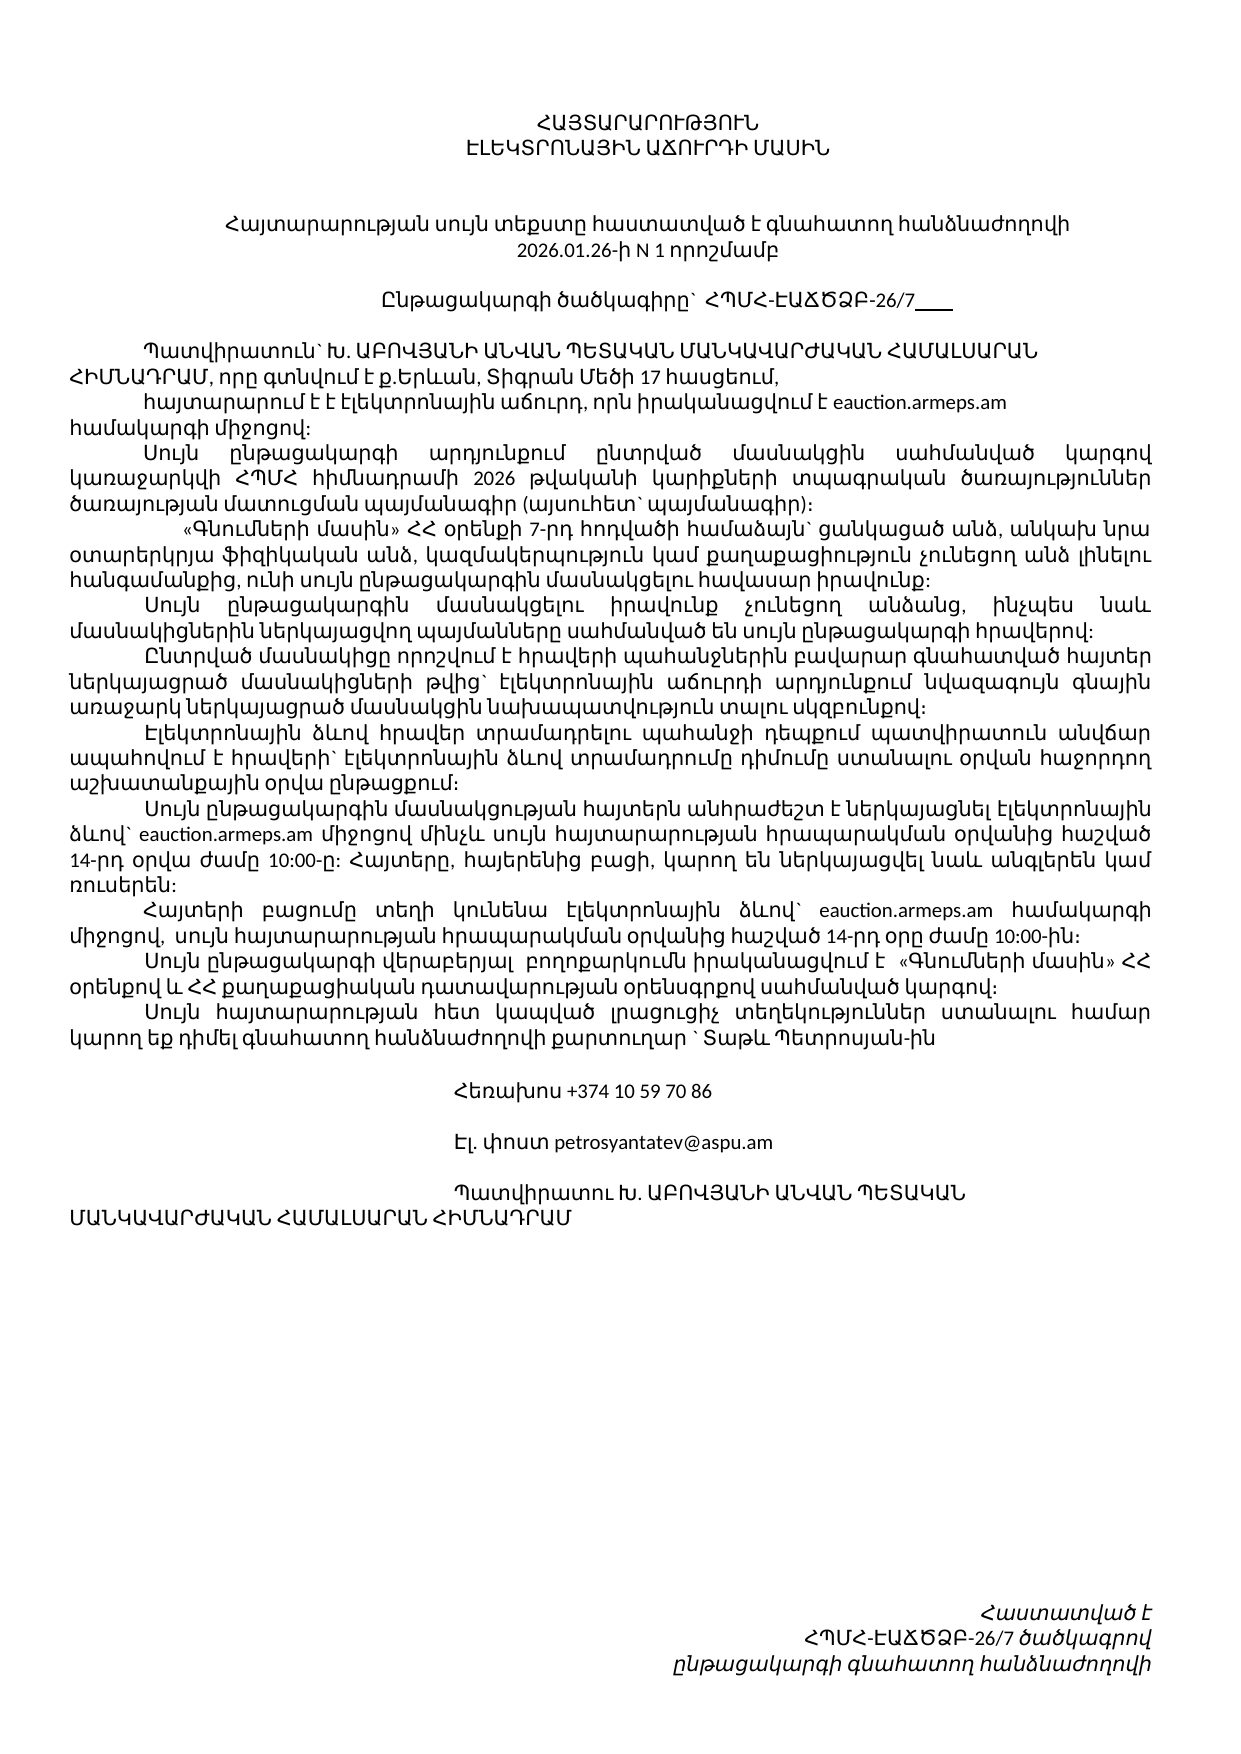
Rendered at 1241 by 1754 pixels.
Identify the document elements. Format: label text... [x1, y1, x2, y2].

text Հայտերի բացումը տեղի կունենա էլեկտրոնային ձևով` eauction.armeps.am համակարգի միջոցով, սույն հայտարարության հրապարակման օրվանից հաշված 14-րդ օրը ժամը 10:00-ին։ [69, 898, 1152, 948]
text Սույն ընթացակարգին մասնակցության հայտերն անհրաժեշտ է ներկայացնել էլեկտրոնային ձևով` eauction.armeps.am միջոցով մինչև սույն հայտարարության հրապարակման օրվանից հաշված 14-րդ օրվա ժամը 10:00-ը: Հայտերը, հայերենից բացի, կարող են ներկայացվել նաև անգլերեն կամ ռուսերեն: [69, 796, 1152, 898]
text Սույն հայտարարության հետ կապված լրացուցիչ տեղեկություններ ստանալու համար կարող եք դիմել գնահատող հանձնաժողովի քարտուղար ` Տաթև Պետրոսյան-ին [69, 999, 1152, 1050]
text ԷԼԵԿՏՐՈՆԱՅԻՆ ԱՃՈՒՐԴԻ ՄԱՍԻՆ [69, 135, 1152, 161]
text Սույն ընթացակարգին մասնակցելու իրավունք չունեցող անձանց, ինչպես նաև մասնակիցներին ներկայացվող պայմանները սահմանված են սույն ընթացակարգի հրավերով: [69, 593, 1152, 643]
text 2026.01.26 -ի N 1 որոշմամբ [69, 237, 1152, 262]
text հայտարարում է է էլեկտրոնային աճուրդ, որն իրականացվում է eauction.armeps.am համակարգի միջոցով: [69, 389, 1152, 440]
text ՀԱՅՏԱՐԱՐՈՒԹՅՈՒՆ [69, 110, 1152, 135]
text Հեռախոս +374 10 59 70 86 [69, 1078, 1152, 1104]
text Սույն ընթացակարգի արդյունքում ընտրված մասնակցին սահմանված կարգով կառաջարկվի ՀՊՄՀ հիմնադրամի 2026 թվականի կարիքների տպագրական ծառայություններ ծառայության մատուցման պայմանագիր (այսուհետ` պայմանագիր)։ [69, 440, 1152, 516]
text Ընթացակարգի ծածկագիրը` ՀՊՄՀ-ԷԱՃԾՁԲ-26/7 [69, 288, 1152, 313]
text Պատվիրատու Խ. ԱԲՈՎՅԱՆԻ ԱՆՎԱՆ ՊԵՏԱԿԱՆ ՄԱՆԿԱՎԱՐԺԱԿԱՆ ՀԱՄԱԼՍԱՐԱՆ ՀԻՄՆԱԴՐԱՄ [69, 1180, 1152, 1231]
text Հայտարարության սույն տեքստը հաստատված է գնահատող հանձնաժողովի [69, 211, 1152, 237]
text ՀՊՄՀ-ԷԱՃԾՁԲ-26/7 ծածկագրով [69, 1625, 1152, 1651]
text Հաստատված է [69, 1600, 1152, 1625]
text ընթացակարգի գնահատող հանձնաժողովի [69, 1651, 1152, 1676]
text Էլեկտրոնային ձևով հրավեր տրամադրելու պահանջի դեպքում պատվիրատուն անվճար ապահովում է հրավերի` էլեկտրոնային ձևով տրամադրումը դիմումը ստանալու օրվան հաջորդող աշխատանքային օրվա ընթացքում։ [69, 720, 1152, 796]
text Էլ. փոստ petrosyantatev@aspu.am [69, 1129, 1152, 1155]
text Պատվիրատուն` Խ. ԱԲՈՎՅԱՆԻ ԱՆՎԱՆ ՊԵՏԱԿԱՆ ՄԱՆԿԱՎԱՐԺԱԿԱՆ ՀԱՄԱԼՍԱՐԱՆ ՀԻՄՆԱԴՐԱՄ, որը գտնվում է ք.Երևան, Տիգրան Մեծի 17 հասցեում, [69, 338, 1152, 389]
text Ընտրված մասնակիցը որոշվում է հրավերի պահանջներին բավարար գնահատված հայտեր ներկայացրած մասնակիցների թվից` էլեկտրոնային աճուրդի արդյունքում նվազագույն գնային առաջարկ ներկայացրած մասնակցին նախապատվություն տալու սկզբունքով։ [69, 643, 1152, 720]
text «Գնումների մասին» ՀՀ օրենքի 7-րդ հոդվածի համաձայն` ցանկացած անձ, անկախ նրա օտարերկրյա ֆիզիկական անձ, կազմակերպություն կամ քաղաքացիություն չունեցող անձ լինելու հանգամանքից, ունի սույն ընթացակարգին մասնակցելու հավասար իրավունք: [69, 516, 1152, 593]
text Սույն ընթացակարգի վերաբերյալ բողոքարկումն իրականացվում է «Գնումների մասին» ՀՀ օրենքով և ՀՀ քաղաքացիական դատավարության օրենսգրքով սահմանված կարգով։ [69, 948, 1152, 999]
